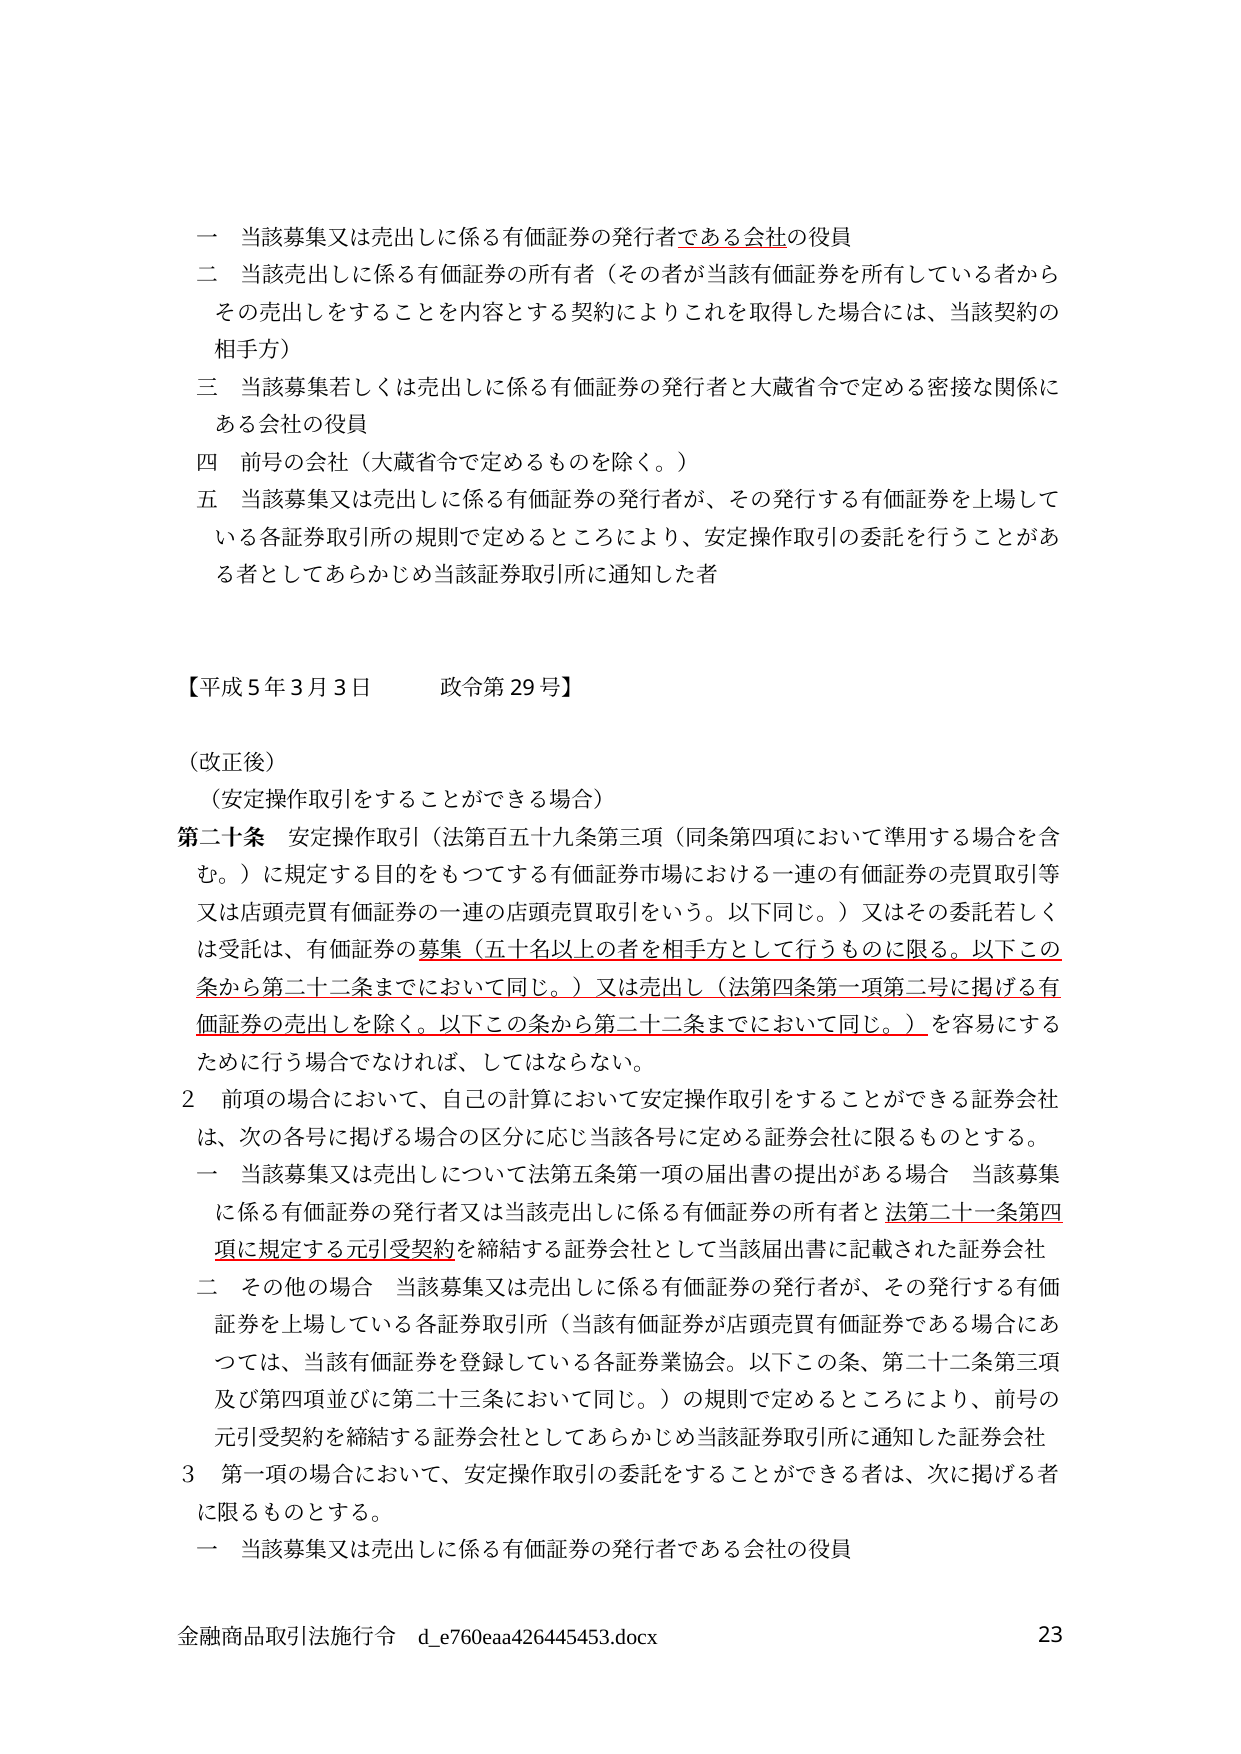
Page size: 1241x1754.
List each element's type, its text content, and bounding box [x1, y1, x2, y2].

text （安定操作取引をすることができる場合） [177, 779, 1063, 817]
text 五 当該募集又は売出しに係る有価証券の発行者が、その発行する有価証券を上場している各証券取引所の規則で定めるところにより、安定操作取引の委託を行うことがある者としてあらかじめ当該証券取引所に通知した者 [196, 479, 1063, 592]
text 一 当該募集又は売出しに係る有価証券の発行者である会社の役員 [196, 1529, 1063, 1567]
text 四 前号の会社（大蔵省令で定めるものを除く。） [196, 442, 1063, 479]
text ３ 第一項の場合において、安定操作取引の委託をすることができる者は、次に掲げる者に限るものとする。 [177, 1454, 1063, 1529]
text 第二十条 安定操作取引（法第百五十九条第三項（同条第四項において準用する場合を含む。）に規定する目的をもつてする有価証券市場における一連の有価証券の売買取引等又は店頭売買有価証券の一連の店頭売買取引をいう。以下同じ。）又はその委託若しくは受託は、有価証券の募集（五十名以上の者を相手方として行うものに限る。以下この条から第二十二条までにおいて同じ。）又は売出し（法第四条第一項第二号に掲げる有価証券の売出しを除く。以下この条から第二十二条までにおいて同じ。）を容易にするために行う場合でなければ、してはならない。 [177, 817, 1063, 1079]
text （改正後） [177, 742, 1063, 779]
text 一 当該募集又は売出しに係る有価証券の発行者である会社の役員 [196, 217, 1063, 254]
text 二 当該売出しに係る有価証券の所有者（その者が当該有価証券を所有している者からその売出しをすることを内容とする契約によりこれを取得した場合には、当該契約の相手方） [196, 254, 1063, 367]
text 一 当該募集又は売出しについて法第五条第一項の届出書の提出がある場合 当該募集に係る有価証券の発行者又は当該売出しに係る有価証券の所有者と法第二十一条第四項に規定する元引受契約を締結する証券会社として当該届出書に記載された証券会社 [196, 1154, 1063, 1267]
text ２ 前項の場合において、自己の計算において安定操作取引をすることができる証券会社は、次の各号に掲げる場合の区分に応じ当該各号に定める証券会社に限るものとする。 [177, 1079, 1063, 1154]
text 二 その他の場合 当該募集又は売出しに係る有価証券の発行者が、その発行する有価証券を上場している各証券取引所（当該有価証券が店頭売買有価証券である場合にあつては、当該有価証券を登録している各証券業協会。以下この条、第二十二条第三項及び第四項並びに第二十三条において同じ。）の規則で定めるところにより、前号の元引受契約を締結する証券会社としてあらかじめ当該証券取引所に通知した証券会社 [196, 1267, 1063, 1454]
text 三 当該募集若しくは売出しに係る有価証券の発行者と大蔵省令で定める密接な関係にある会社の役員 [196, 367, 1063, 442]
text 【平成5年3月3日 政令第29号】 [177, 667, 1063, 704]
